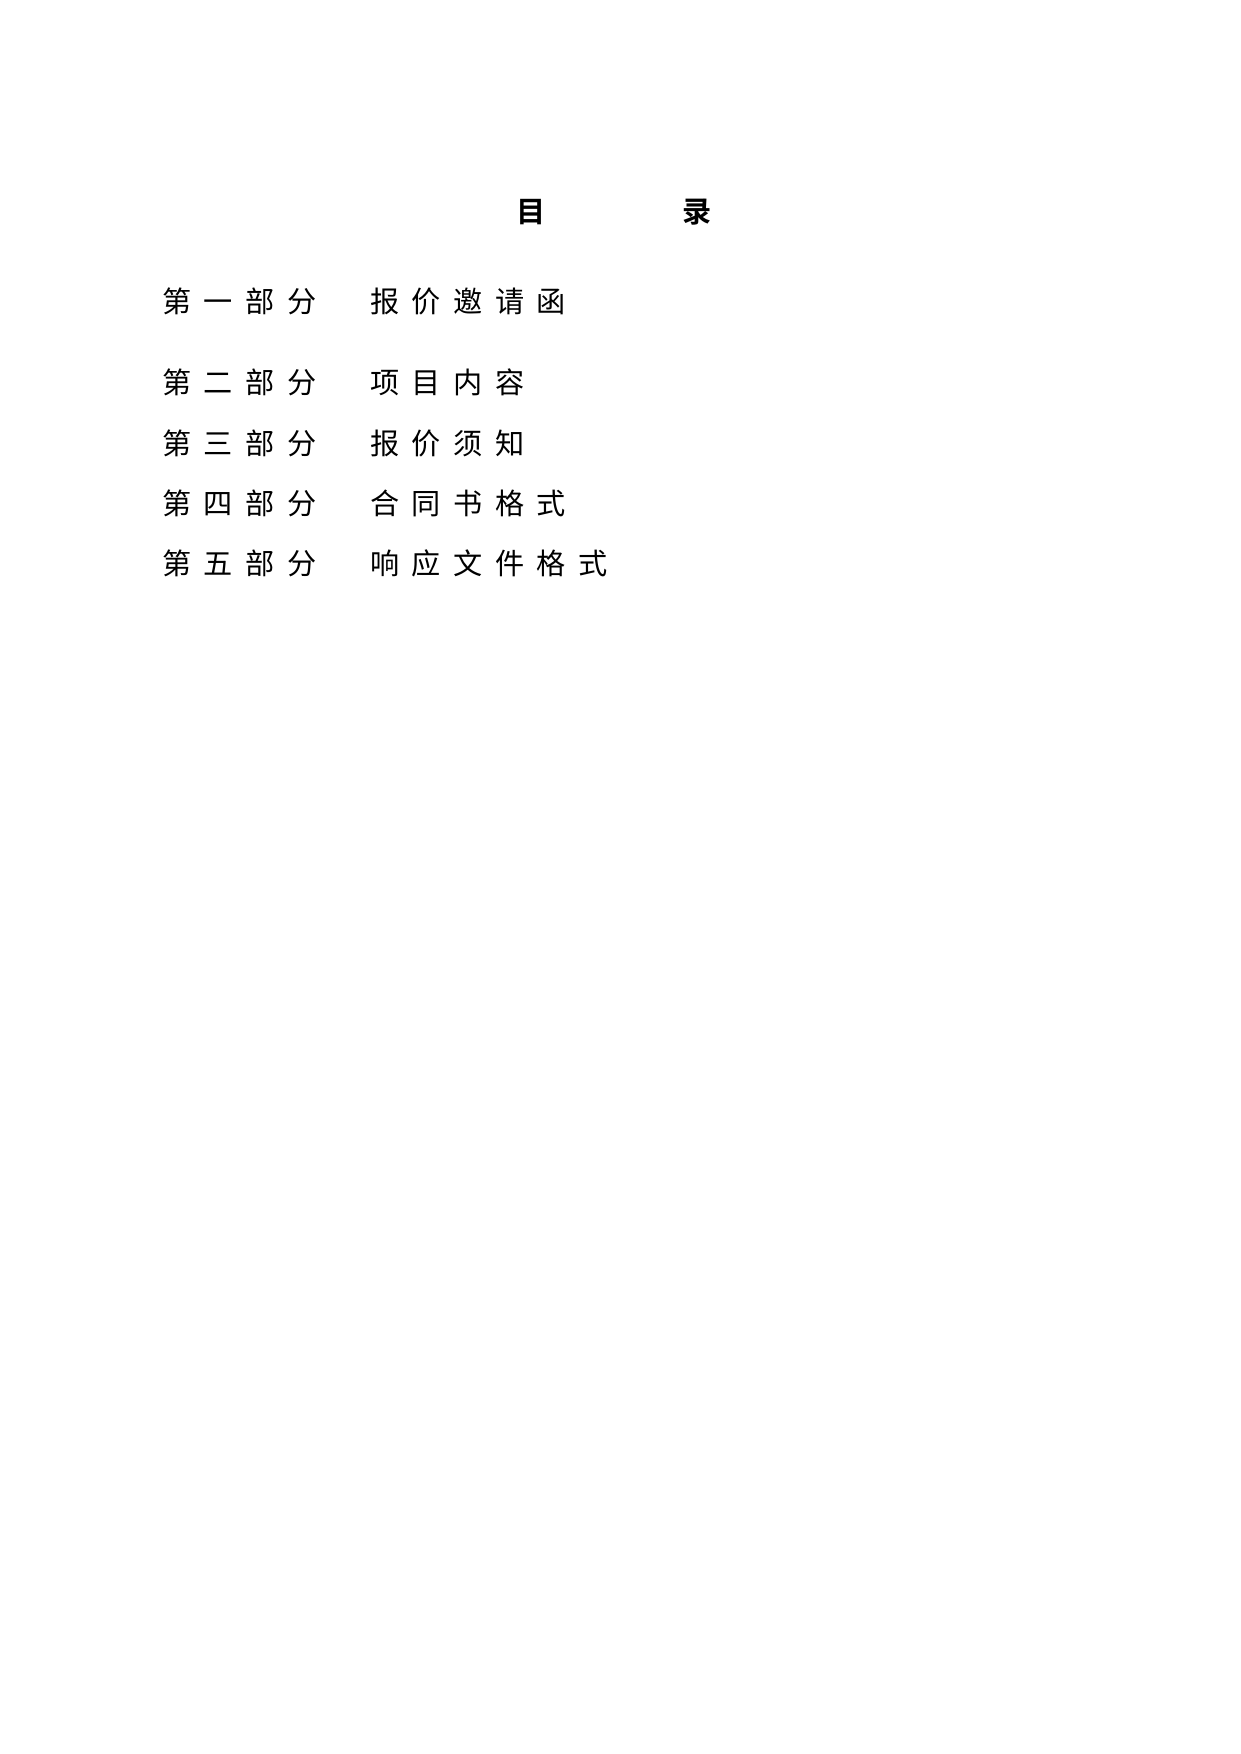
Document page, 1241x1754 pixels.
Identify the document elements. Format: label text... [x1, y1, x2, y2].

text 第三部分 报价须知 [162, 411, 1078, 472]
text 第五部分 响应文件格式 [162, 532, 1078, 592]
text 第一部分 报价邀请函 [162, 270, 1078, 330]
text 第二部分 项目内容 [162, 351, 1078, 411]
text 目 录 [162, 179, 1078, 270]
text 第四部分 合同书格式 [162, 472, 1078, 532]
